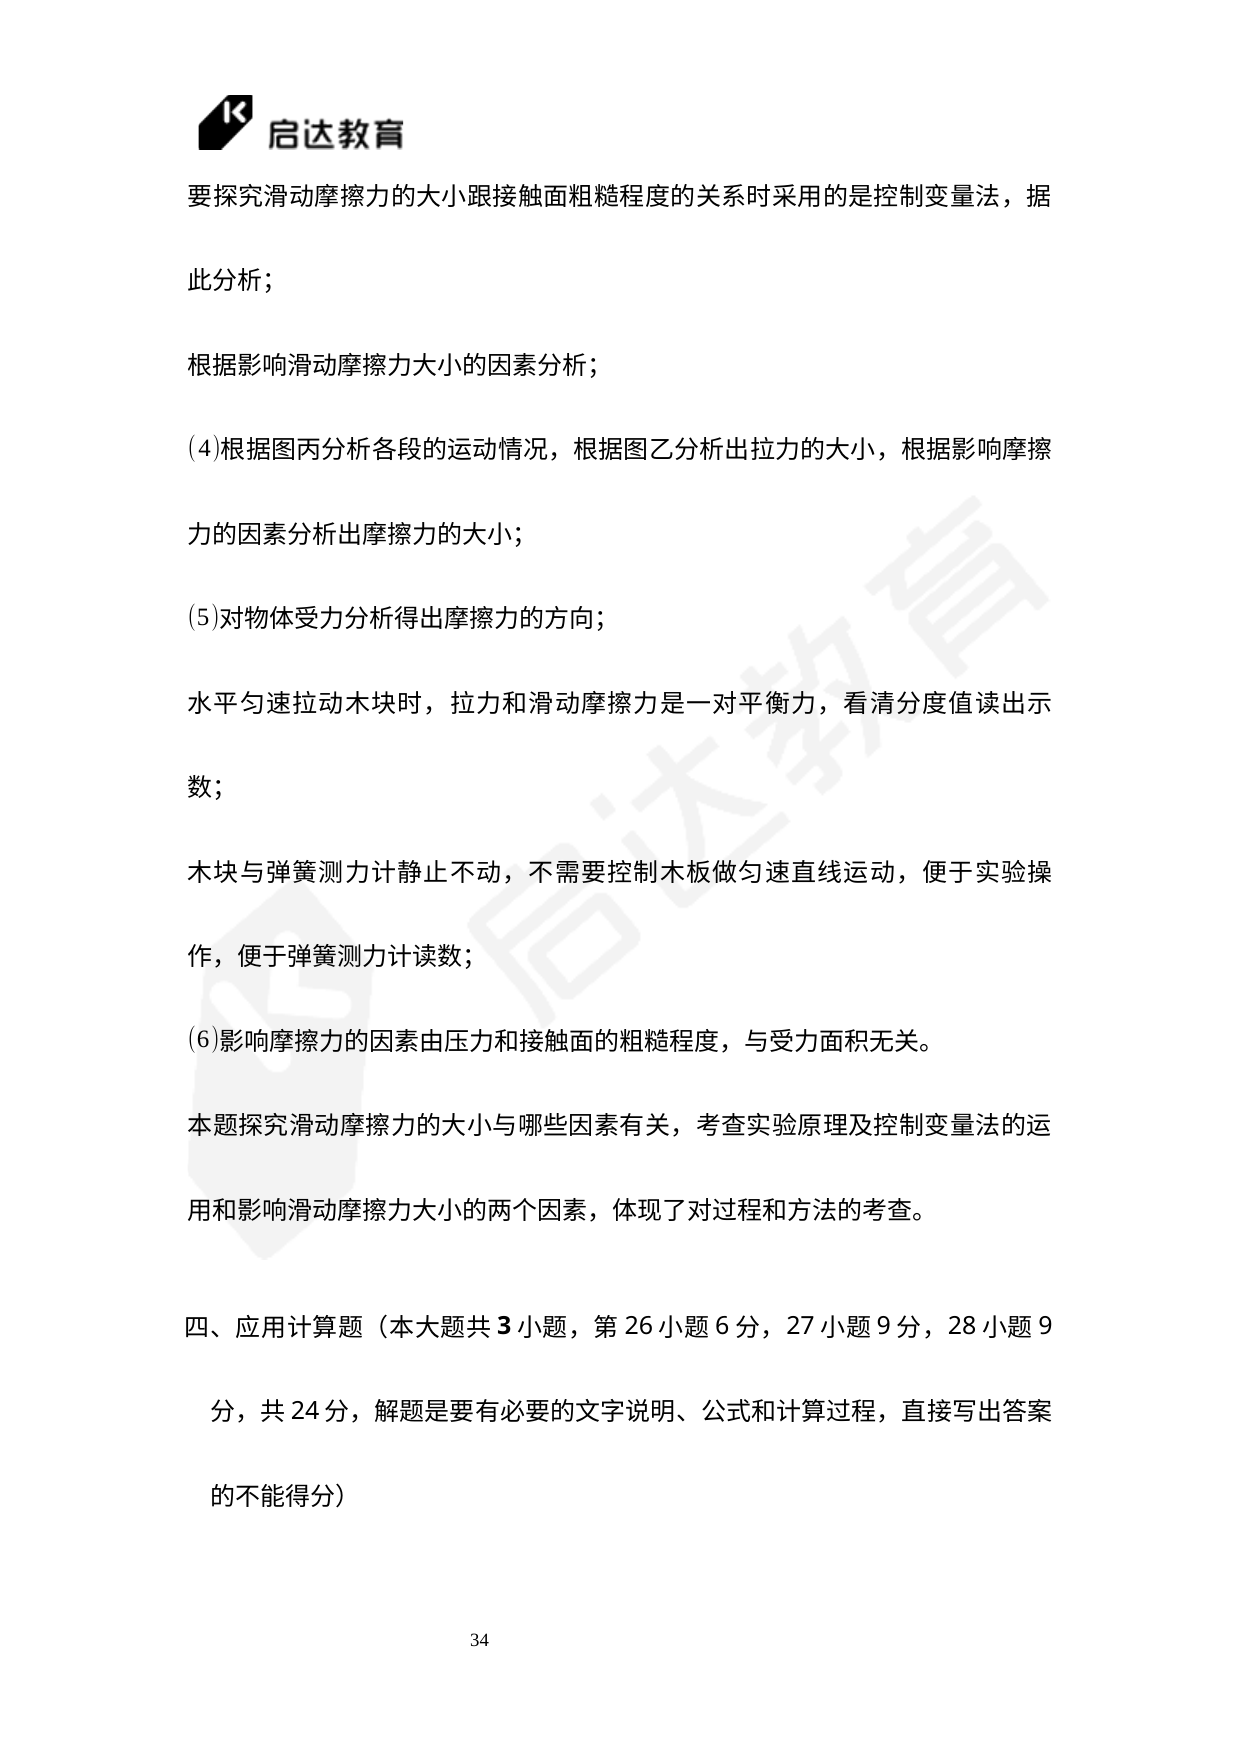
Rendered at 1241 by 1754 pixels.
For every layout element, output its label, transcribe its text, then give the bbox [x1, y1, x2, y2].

text 四、应用计算题（本大题共3小题，第26小题6分，27小题9分，28小题9分，共24分，解题是要有必要的文字说明、公式和计算过程，直接写出答案的不能得分） [184, 1293, 1053, 1527]
picture [198, 95, 404, 150]
